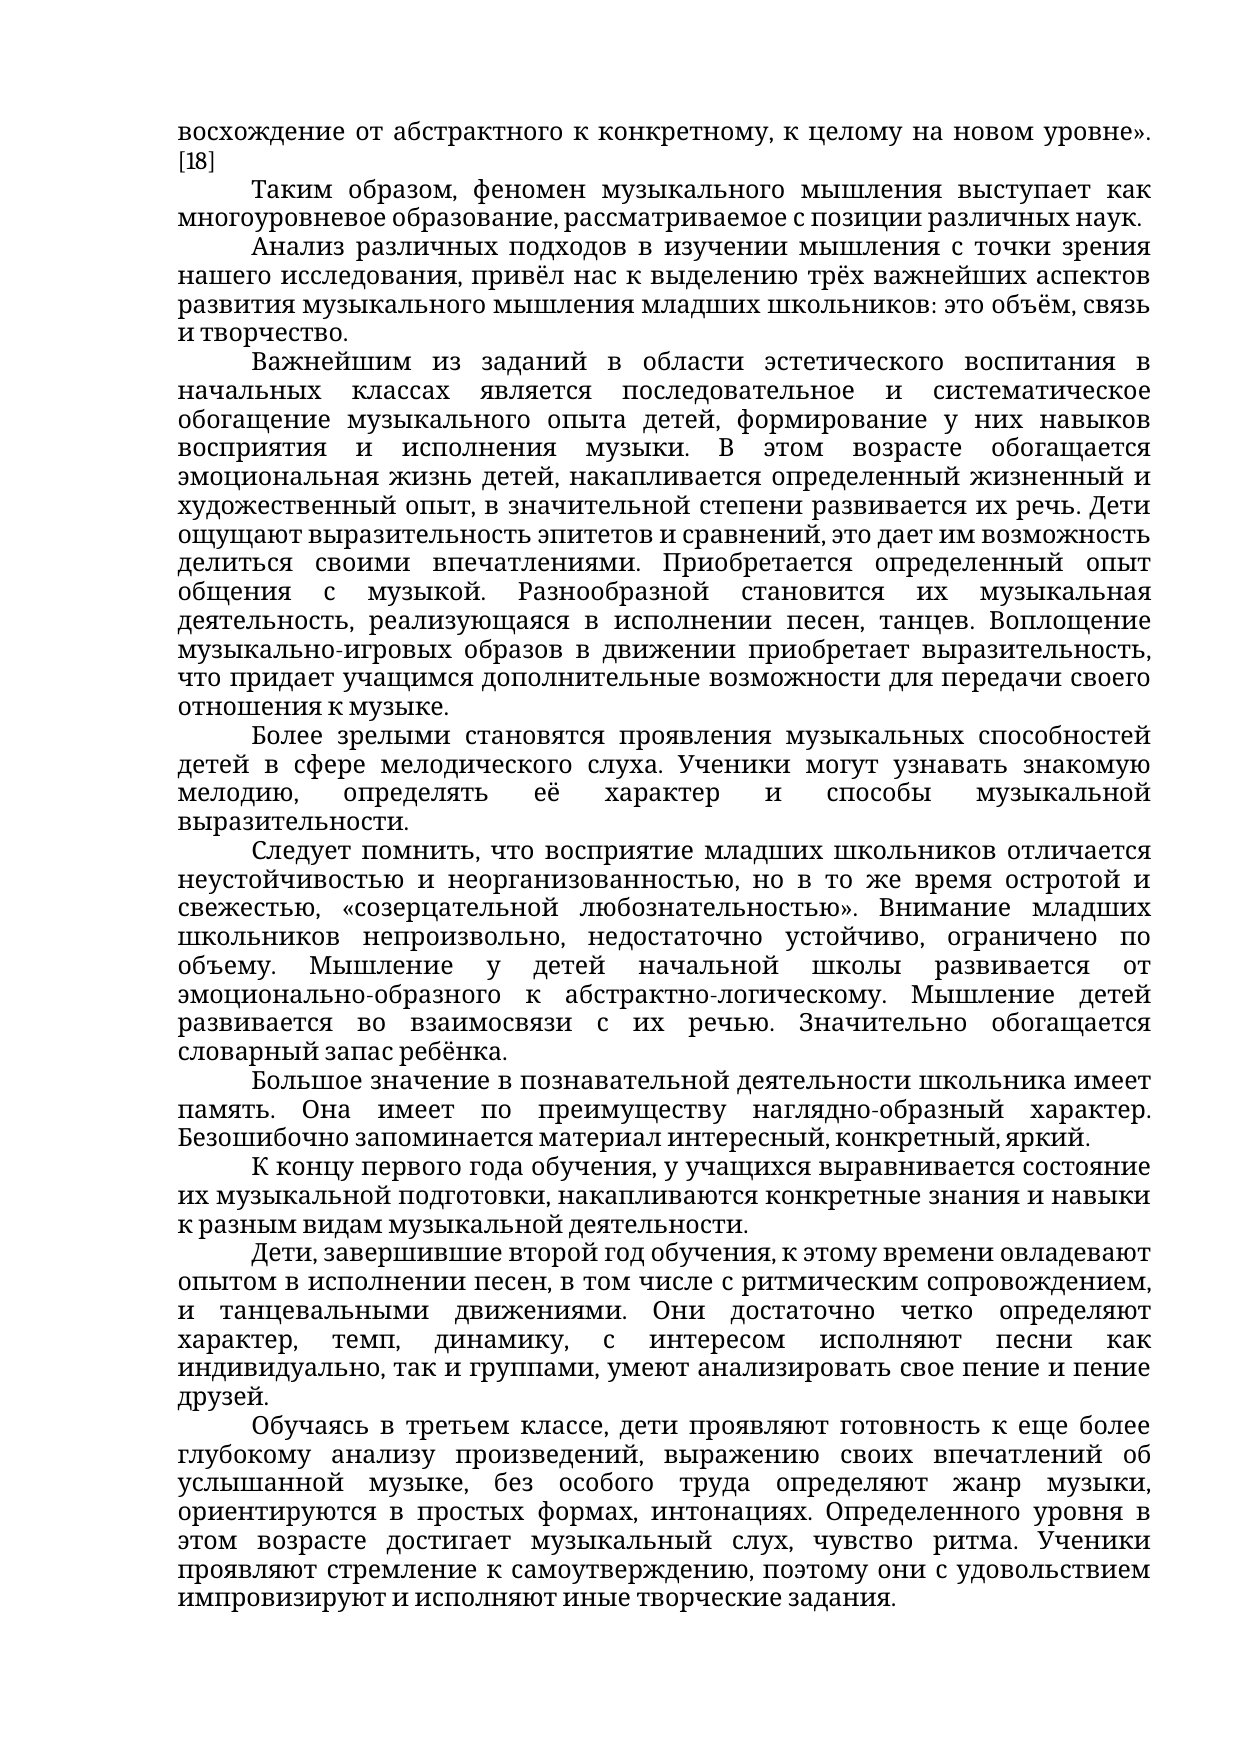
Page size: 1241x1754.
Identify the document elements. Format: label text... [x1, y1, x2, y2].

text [177, 118, 1152, 176]
text Таким образом, феномен музыкального мышления выступает как многоуровневое образование, рассматриваемое с позиции различных наук. [177, 176, 1152, 233]
text Дети, завершившие второй год обучения, к этому времени овладевают опытом в исполнении песен, в том числе с ритмическим сопровождением, и танцевальными движениями. Они достаточно четко определяют характер, темп, динамику, с интересом исполняют песни как индивидуально, так и группами, умеют анализировать свое пение и пение друзей. [177, 1239, 1152, 1412]
text Большое значение в познавательной деятельности школьника имеет память. Она имеет по преимуществу наглядно-образный характер. Безошибочно запоминается материал интересный, конкретный, яркий. [177, 1067, 1152, 1153]
text Обучаясь в третьем классе, дети проявляют готовность к еще более глубокому анализу произведений, выражению своих впечатлений об услышанной музыке, без особого труда определяют жанр музыки, ориентируются в простых формах, интонациях. Определенного уровня в этом возрасте достигает музыкальный слух, чувство ритма. Ученики проявляют стремление к самоутверждению, поэтому они с удовольствием импровизируют и исполняют иные творческие задания. [177, 1412, 1152, 1613]
text Более зрелыми становятся проявления музыкальных способностей детей в сфере мелодического слуха. Ученики могут узнавать знакомую мелодию, определять её характер и способы музыкальной выразительности. [177, 722, 1152, 837]
text Анализ различных подходов в изучении мышления с точки зрения нашего исследования, привёл нас к выделению трёх важнейших аспектов развития музыкального мышления младших школьников: это объём, связь и творчество. [177, 233, 1152, 348]
text К концу первого года обучения, у учащихся выравнивается состояние их музыкальной подготовки, накапливаются конкретные знания и навыки к разным видам музыкальной деятельности. [177, 1153, 1152, 1239]
text Следует помнить, что восприятие младших школьников отличается неустойчивостью и неорганизованностью, но в то же время остротой и свежестью, «созерцательной любознательностью». Внимание младших школьников непроизвольно, недостаточно устойчиво, ограничено по объему. Мышление у детей начальной школы развивается от эмоционально-образного к абстрактно-логическому. Мышление детей развивается во взаимосвязи с их речью. Значительно обогащается словарный запас ребёнка. [177, 837, 1152, 1067]
text Важнейшим из заданий в области эстетического воспитания в начальных классах является последовательное и систематическое обогащение музыкального опыта детей, формирование у них навыков восприятия и исполнения музыки. В этом возрасте обогащается эмоциональная жизнь детей, накапливается определенный жизненный и художественный опыт, в значительной степени развивается их речь. Дети ощущают выразительность эпитетов и сравнений, это дает им возможность делиться своими впечатлениями. Приобретается определенный опыт общения с музыкой. Разнообразной становится их музыкальная деятельность, реализующаяся в исполнении песен, танцев. Воплощение музыкально-игровых образов в движении приобретает выразительность, что придает учащимся дополнительные возможности для передачи своего отношения к музыке. [177, 348, 1152, 722]
